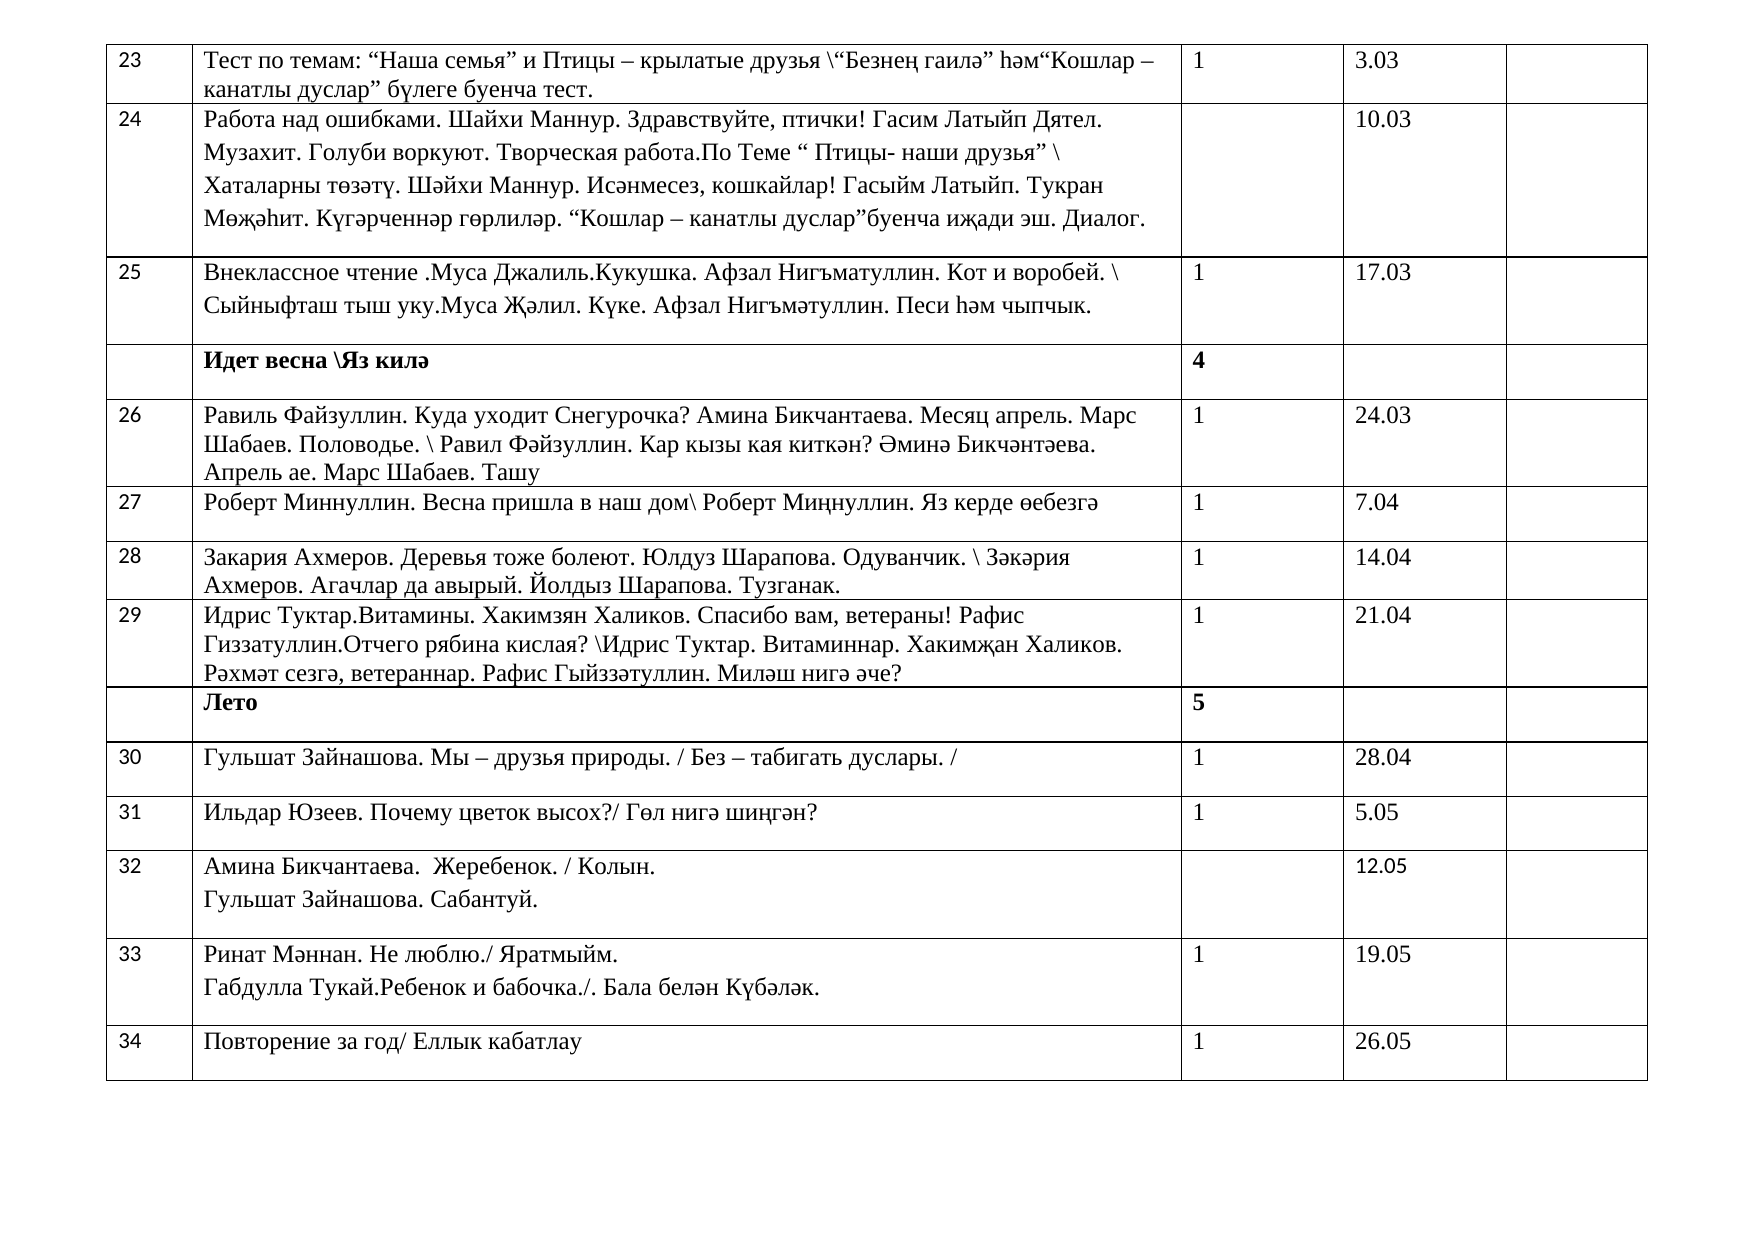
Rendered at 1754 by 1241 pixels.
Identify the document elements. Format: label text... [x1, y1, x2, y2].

table_cell 1 [1182, 487, 1343, 541]
table_cell [1507, 797, 1647, 850]
table_cell [1182, 851, 1343, 938]
table_cell [107, 345, 192, 399]
table_cell 1 [1182, 400, 1343, 486]
table_cell [1344, 345, 1506, 399]
table_cell Ильдар Юзеев. Почему цветок высох?/ Гөл нигә шиңгән? [193, 797, 1181, 850]
table_cell 10.03 [1344, 104, 1506, 256]
table_cell 4 [1182, 345, 1343, 399]
table_cell 28 [107, 542, 192, 599]
table_cell 1 [1182, 743, 1343, 796]
table_cell 25 [107, 258, 192, 344]
table_cell Внеклассное чтение .Муса Джалиль.Кукушка. Афзал Нигъматуллин. Кот и воробей. \Сыйныфташ тыш уку.Муса Җәлил. Күке. Афзал Нигъмәтуллин. Песи һәм чыпчык. [193, 258, 1181, 344]
table_cell 1 [1182, 939, 1343, 1025]
table_cell Повторение за год/ Еллык кабатлау [193, 1026, 1181, 1080]
table_cell 32 [107, 851, 192, 938]
table_cell 1 [1182, 542, 1343, 599]
table_cell Работа над ошибками. Шайхи Маннур. Здравствуйте, птички! Гасим Латыйп Дятел. Музахит. Голуби воркуют. Творческая работа.По Теме “ Птицы- наши друзья” \Хаталарны төзәтү. Шәйхи Маннур. Исәнмесез, кошкайлар! Гасыйм Латыйп. Тукран Мөҗәһит. Күгәрченнәр гөрлиләр. “Кошлар – канатлы дуслар”буенча иҗади эш. Диалог. [193, 104, 1181, 256]
table_cell [1507, 542, 1647, 599]
table_cell 1 [1182, 797, 1343, 850]
table_cell 26 [107, 400, 192, 486]
table_cell [1507, 258, 1647, 344]
table_cell [1507, 45, 1647, 103]
table_cell 34 [107, 1026, 192, 1080]
table_cell 12.05 [1344, 851, 1506, 938]
table_cell 3.03 [1344, 45, 1506, 103]
table_cell Идрис Туктар.Витамины. Хакимзян Халиков. Спасибо вам, ветераны! Рафис Гиззатуллин.Отчего рябина кислая? \Идрис Туктар. Витаминнар. Хакимҗан Халиков. Рәхмәт сезгә, ветераннар. Рафис Гыйззәтуллин. Миләш нигә әче? [193, 600, 1181, 686]
table_cell Гульшат Зайнашова. Мы – друзья природы. / Без – табигать дуслары. / [193, 743, 1181, 796]
table_cell [1507, 345, 1647, 399]
table_cell 27 [107, 487, 192, 541]
table_cell [107, 688, 192, 741]
table_cell 33 [107, 939, 192, 1025]
table_cell 24 [107, 104, 192, 256]
table_cell 7.04 [1344, 487, 1506, 541]
table_cell [1507, 1026, 1647, 1080]
table_cell 1 [1182, 600, 1343, 686]
table_cell 31 [107, 797, 192, 850]
table_cell [1507, 851, 1647, 938]
table_cell 26.05 [1344, 1026, 1506, 1080]
table_cell [1507, 939, 1647, 1025]
table_cell 30 [107, 743, 192, 796]
table_cell Идет весна \Яз килә [193, 345, 1181, 399]
table_cell [1507, 688, 1647, 741]
table_cell 28.04 [1344, 743, 1506, 796]
table_cell [1182, 104, 1343, 256]
table_cell 1 [1182, 1026, 1343, 1080]
table_cell 1 [1182, 258, 1343, 344]
table_cell 14.04 [1344, 542, 1506, 599]
table_cell [1507, 400, 1647, 486]
table_cell 1 [1182, 45, 1343, 103]
table_cell Роберт Миннуллин. Весна пришла в наш дом\ Роберт Миңнуллин. Яз керде өебезгә [193, 487, 1181, 541]
table_cell 24.03 [1344, 400, 1506, 486]
table_cell Амина Бикчантаева. Жеребенок. / Колын. Гульшат Зайнашова. Сабантуй. [193, 851, 1181, 938]
table_cell [1344, 688, 1506, 741]
table_cell 5 [1182, 688, 1343, 741]
table_cell [1507, 600, 1647, 686]
table_cell Тест по темам: “Наша семья” и Птицы – крылатые друзья \“Безнең гаилә” һәм“Кошлар – канатлы дуслар” бүлеге буенча тест. [193, 45, 1181, 103]
table_cell 29 [107, 600, 192, 686]
table_cell 21.04 [1344, 600, 1506, 686]
table_cell 17.03 [1344, 258, 1506, 344]
table_cell 23 [107, 45, 192, 103]
table_cell Лето [193, 688, 1181, 741]
table_cell Закария Ахмеров. Деревья тоже болеют. Юлдуз Шарапова. Одуванчик. \ Зәкәрия Ахмеров. Агачлар да авырый. Йолдыз Шарапова. Тузганак. [193, 542, 1181, 599]
table_cell [1507, 743, 1647, 796]
table_cell 19.05 [1344, 939, 1506, 1025]
table_cell Равиль Файзуллин. Куда уходит Снегурочка? Амина Бикчантаева. Месяц апрель. Марс Шабаев. Половодье. \ Равил Фәйзуллин. Кар кызы кая киткән? Әминә Бикчәнтәева. Апрель ае. Марс Шабаев. Ташу [193, 400, 1181, 486]
table_cell 5.05 [1344, 797, 1506, 850]
table_cell Ринат Мәннан. Не люблю./ Яратмыйм. Габдулла Тукай.Ребенок и бабочка./. Бала белән Күбәләк. [193, 939, 1181, 1025]
table_cell [1507, 104, 1647, 256]
table_cell [1507, 487, 1647, 541]
